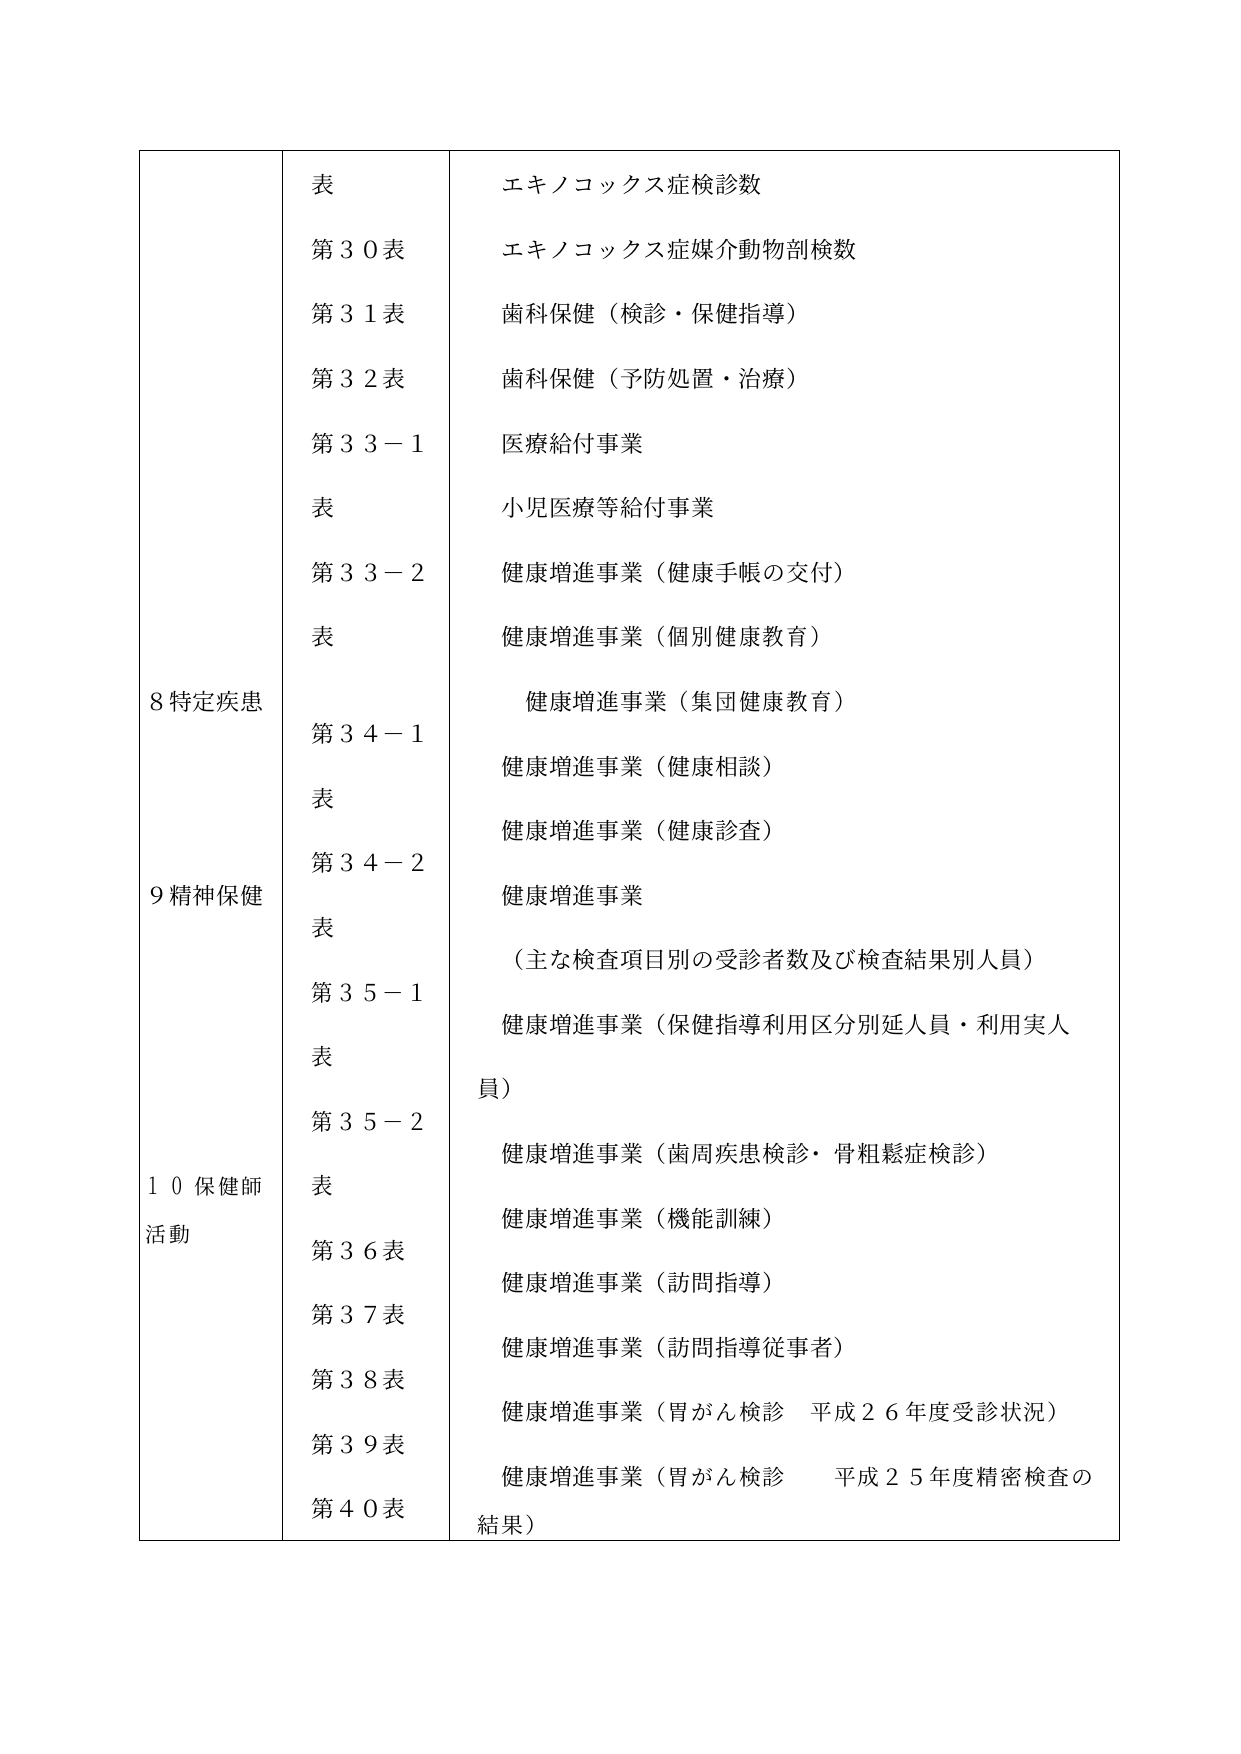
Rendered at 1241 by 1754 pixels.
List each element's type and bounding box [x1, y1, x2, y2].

table_header [450, 151, 1119, 1540]
table_header [283, 151, 449, 1540]
table_header [140, 151, 282, 1540]
